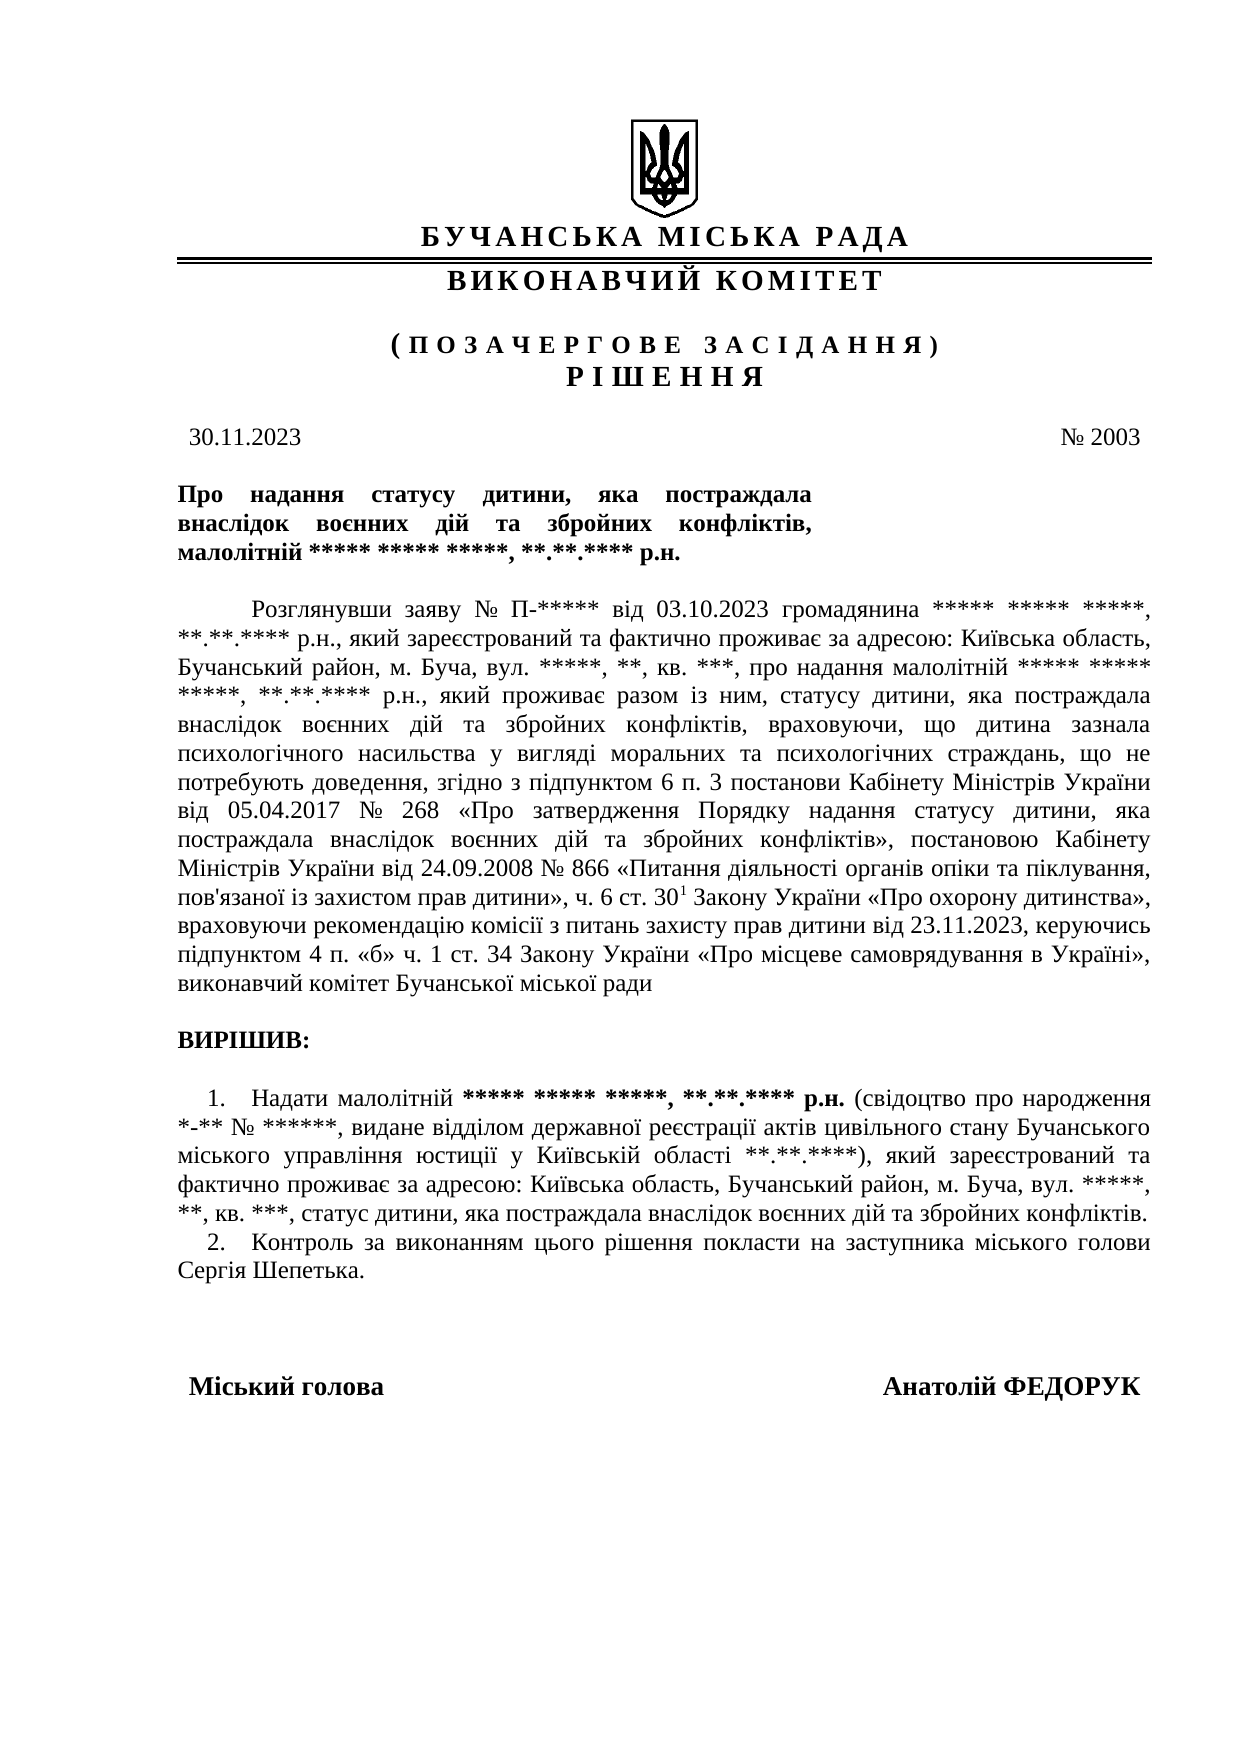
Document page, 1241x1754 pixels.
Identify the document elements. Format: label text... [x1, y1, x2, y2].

table_header Міський голова [177, 1370, 663, 1401]
text (ПОЗАЧЕРГОВЕ ЗАСІДАННЯ) [177, 326, 1152, 359]
table_header ВИКОНАВЧИЙ КОМІТЕТ [177, 264, 1152, 326]
picture [629, 118, 700, 219]
list Надати малолітній ***** ***** *****, **.**.**** р.н. (свідоцтво про народження *-** № ******, видане відділом державної реєстрації актів цивільного стану Бучанського міського управління юстиції у Київській області **.**.****), який зареєстрований та фактично проживає за адресою: Київська область, Бучанський район, м. Буча, вул. *****, **, кв. ***, статус дитини, яка постраждала внаслідок воєнних дій та збройних конфліктів. [177, 1083, 1152, 1227]
text Про надання статусу дитини, яка постраждала внаслідок воєнних дій та збройних конфліктів, малолітній ***** ***** *****, **.**.**** р.н. [177, 479, 812, 565]
text БУЧАНСЬКА МІСЬКА РАДА [177, 219, 1152, 252]
table_header 30.11.2023 [177, 422, 666, 450]
list Контроль за виконанням цього рішення покласти на заступника міського голови Сергія Шепетька. [177, 1227, 1152, 1284]
table_header № 2003 [666, 422, 1152, 450]
text ВИРІШИВ: [177, 1025, 1152, 1054]
text Розглянувши заяву № П-***** від 03.10.2023 громадянина ***** ***** *****, **.**.**** р.н., який зареєстрований та фактично проживає за адресою: Київська область, Бучанський район, м. Буча, вул. *****, **, кв. ***, про надання малолітній ***** ***** *****, **.**.**** р.н., який проживає разом із ним, статусу дитини, яка постраждала внаслідок воєнних дій та збройних конфліктів, враховуючи, що дитина зазнала психологічного насильства у вигляді моральних та психологічних страждань, що не потребують доведення, згідно з підпунктом 6 п. 3 постанови Кабінету Міністрів України від 05.04.2017 № 268 «Про затвердження Порядку надання статусу дитини, яка постраждала внаслідок воєнних дій та збройних конфліктів», постановою Кабінету Міністрів України від 24.09.2008 № 866 «Питання діяльності органів опіки та піклування, пов'язаної із захистом прав дитини», ч. 6 ст. 301 Закону України «Про охорону дитинства», враховуючи рекомендацію комісії з питань захисту прав дитини від 23.11.2023, керуючись підпунктом 4 п. «б» ч. 1 ст. 34 Закону України «Про місцеве самоврядування в Україні», виконавчий комітет Бучанської міської ради [177, 594, 1152, 997]
table_header Анатолій ФЕДОРУК [663, 1370, 1152, 1401]
text РІШЕННЯ [177, 359, 1152, 393]
